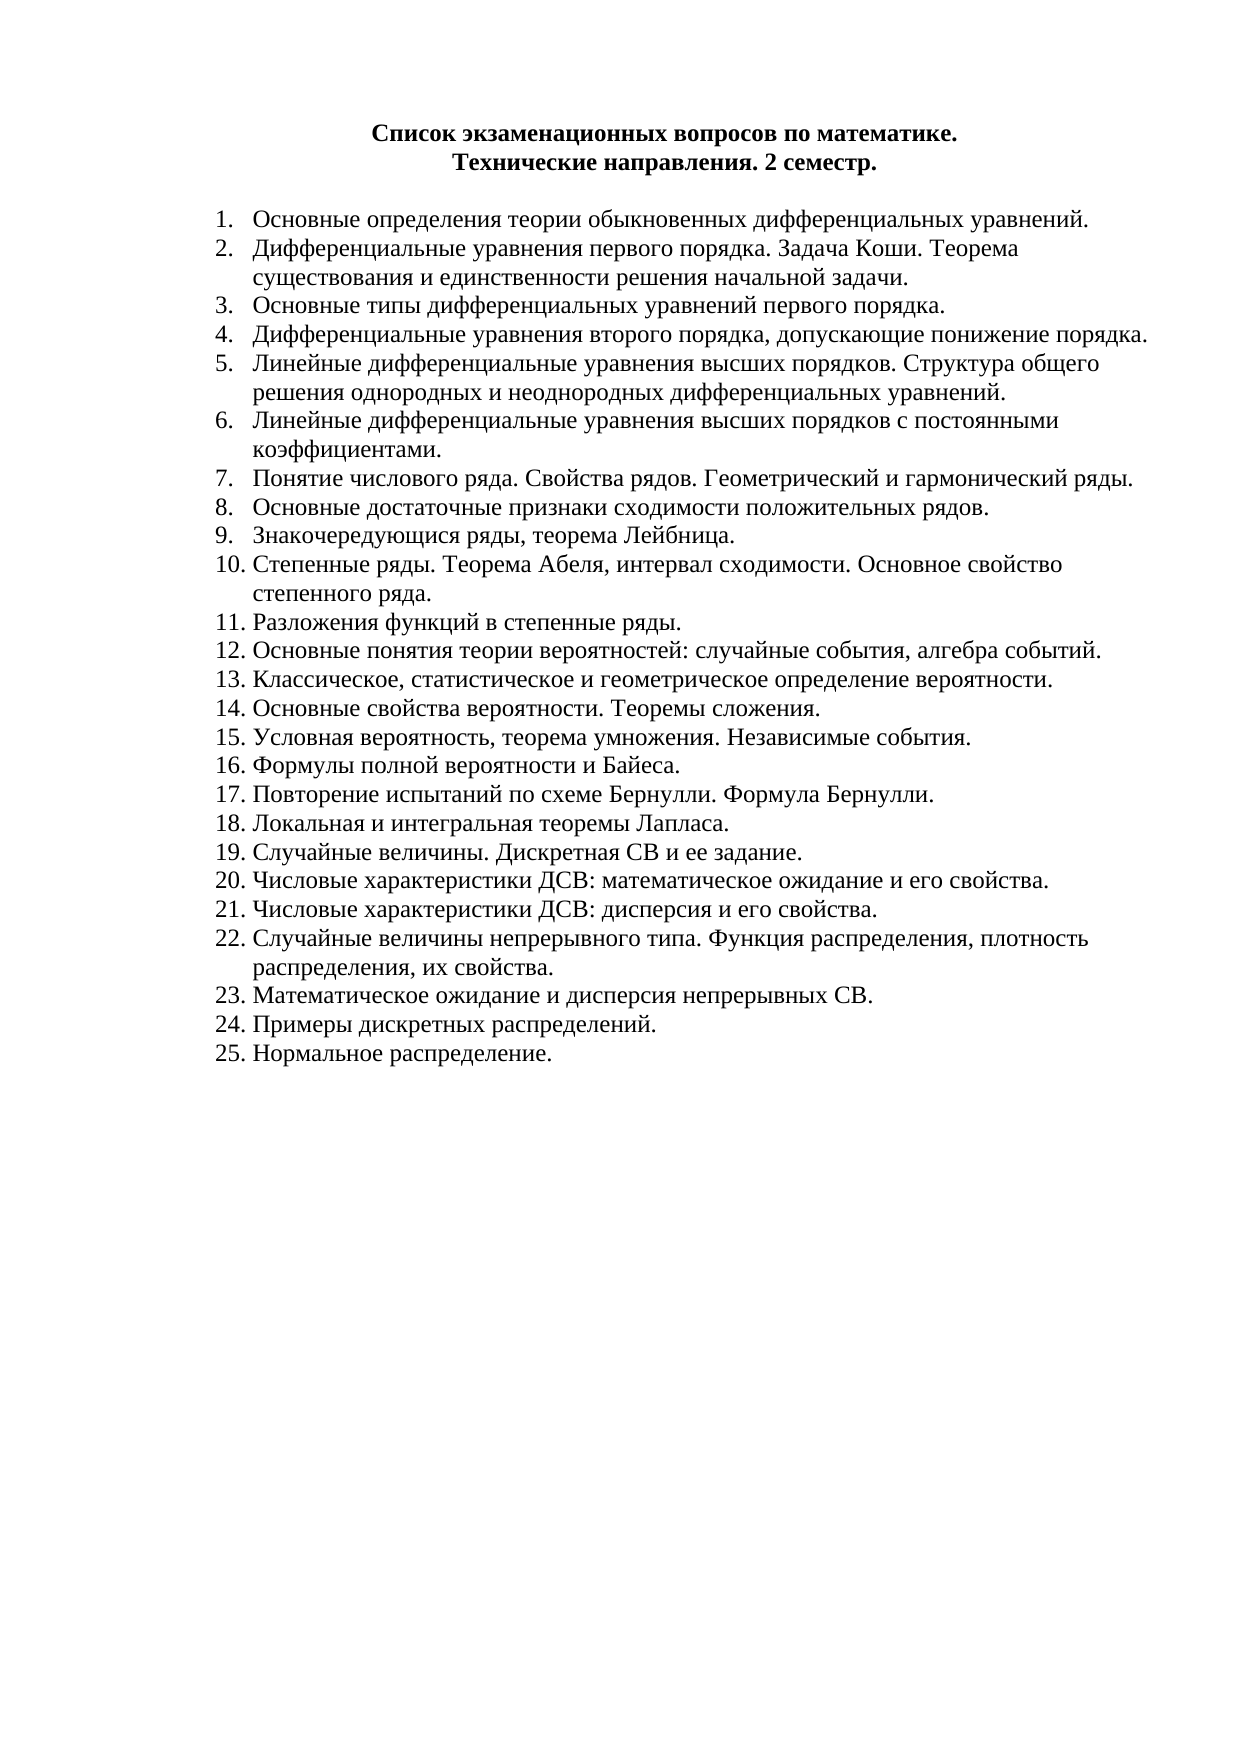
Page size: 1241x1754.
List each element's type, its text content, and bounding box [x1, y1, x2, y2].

list Числовые характеристики ДСВ: дисперсия и его свойства. [215, 894, 1152, 923]
list Примеры дискретных распределений. [215, 1009, 1152, 1038]
list Знакочередующися ряды, теорема Лейбница. [215, 521, 1152, 549]
list Линейные дифференциальные уравнения высших порядков. Структура общего решения однородных и неоднородных дифференциальных уравнений. [215, 348, 1152, 406]
list Условная вероятность, теорема умножения. Независимые события. [215, 722, 1152, 751]
list Повторение испытаний по схеме Бернулли. Формула Бернулли. [215, 779, 1152, 808]
text Технические направления. 2 семестр. [177, 147, 1152, 176]
list Линейные дифференциальные уравнения высших порядков с постоянными коэффициентами. [215, 406, 1152, 463]
list Локальная и интегральная теоремы Лапласа. [215, 808, 1152, 837]
list Основные определения теории обыкновенных дифференциальных уравнений. [215, 204, 1152, 233]
list Дифференциальные уравнения второго порядка, допускающие понижение порядка. [215, 319, 1152, 348]
list Математическое ожидание и дисперсия непрерывных СВ. [215, 981, 1152, 1009]
list Нормальное распределение. [215, 1038, 1152, 1067]
list Разложения функций в степенные ряды. [215, 607, 1152, 636]
list Классическое, статистическое и геометрическое определение вероятности. [215, 664, 1152, 693]
list Основные достаточные признаки сходимости положительных рядов. [215, 492, 1152, 521]
list Основные свойства вероятности. Теоремы сложения. [215, 693, 1152, 722]
list Дифференциальные уравнения первого порядка. Задача Коши. Теорема существования и единственности решения начальной задачи. [215, 233, 1152, 291]
text Список экзаменационных вопросов по математике. [177, 118, 1152, 147]
list Основные понятия теории вероятностей: случайные события, алгебра событий. [215, 636, 1152, 664]
list Случайные величины. Дискретная СВ и ее задание. [215, 837, 1152, 866]
list Случайные величины непрерывного типа. Функция распределения, плотность распределения, их свойства. [215, 923, 1152, 981]
list Понятие числового ряда. Свойства рядов. Геометрический и гармонический ряды. [215, 463, 1152, 492]
list Основные типы дифференциальных уравнений первого порядка. [215, 291, 1152, 319]
list Формулы полной вероятности и Байеса. [215, 751, 1152, 779]
list Числовые характеристики ДСВ: математическое ожидание и его свойства. [215, 866, 1152, 894]
list Степенные ряды. Теорема Абеля, интервал сходимости. Основное свойство степенного ряда. [215, 549, 1152, 607]
